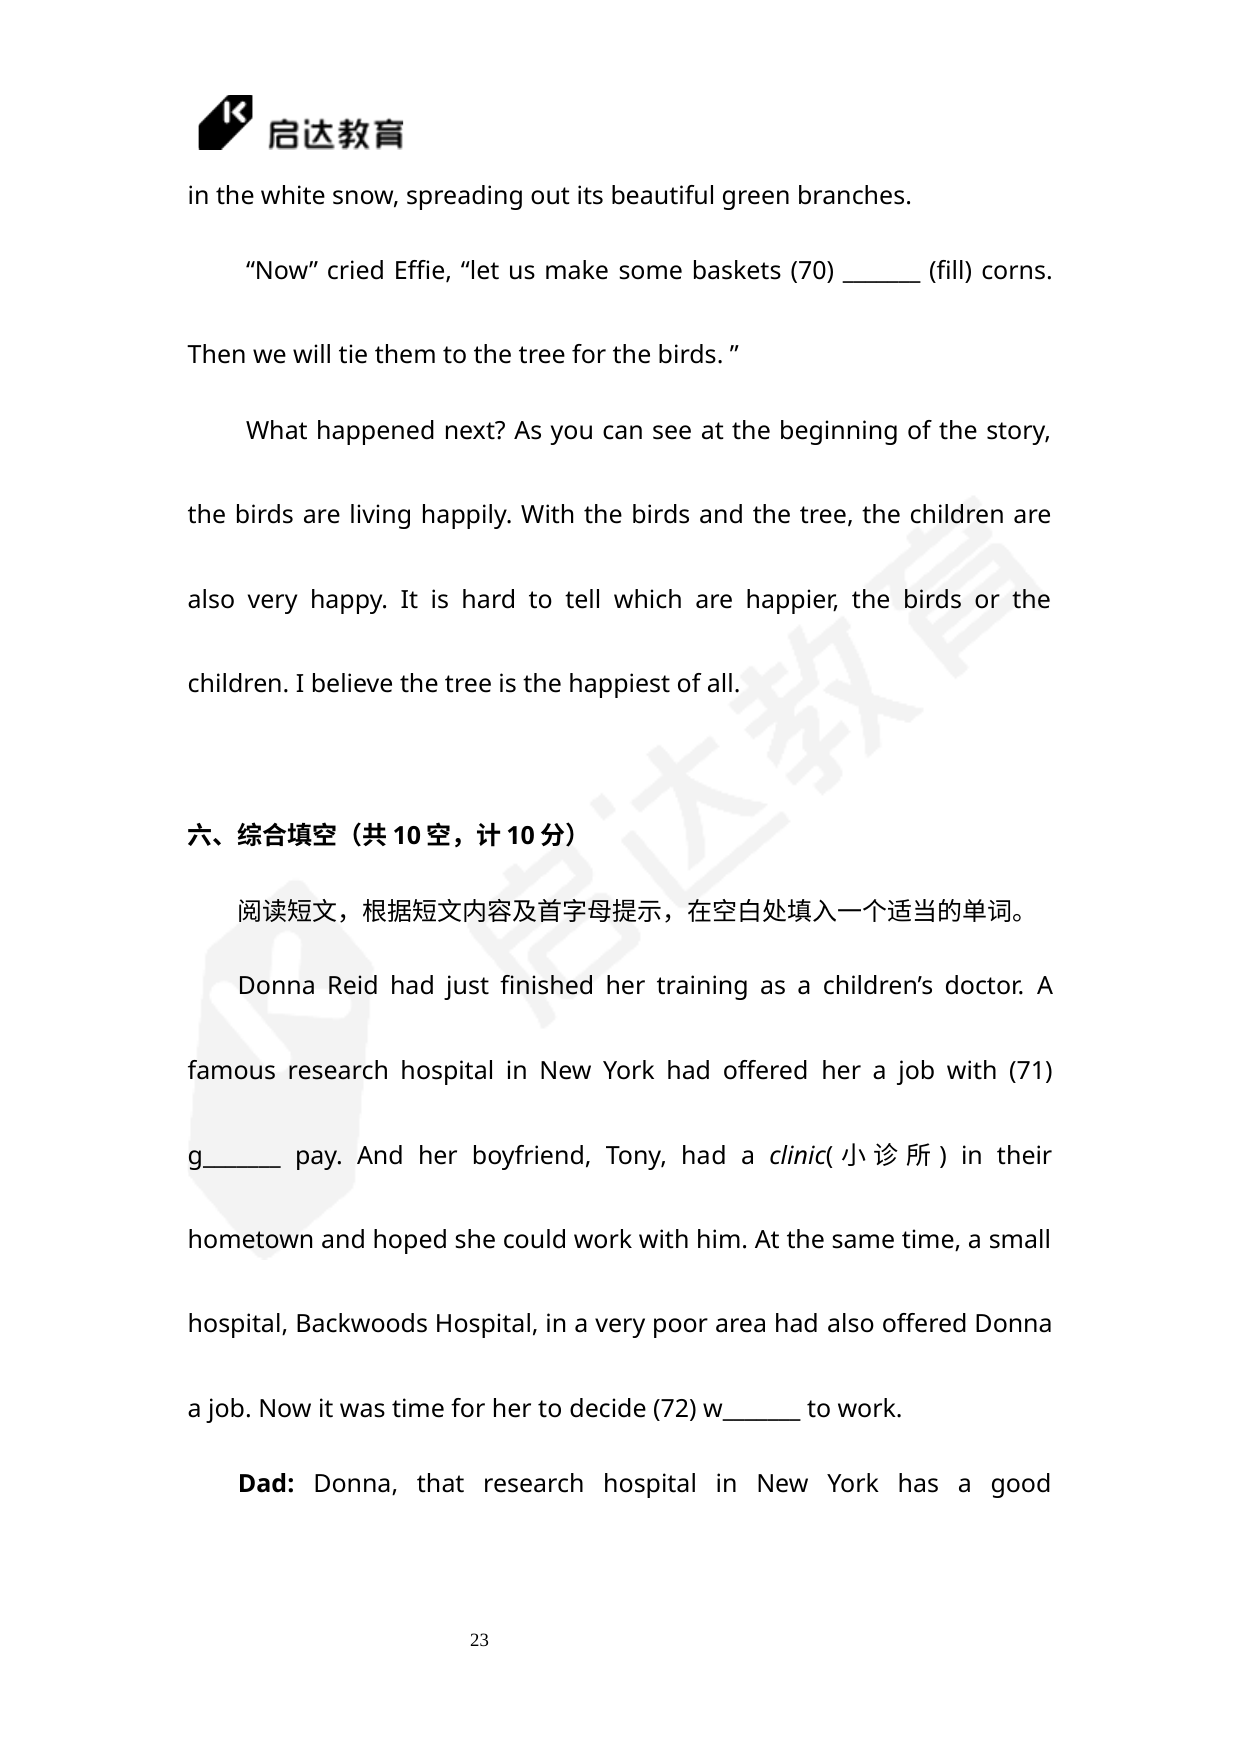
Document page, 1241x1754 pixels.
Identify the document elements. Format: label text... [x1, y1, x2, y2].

text So John carried the fir tree into the yard. There it (69) _______ (stand) in the white snow, spreading out its beautiful green branches. [187, 162, 1053, 227]
text 阅读短文，根据短文内容及首字母提示，在空白处填入一个适当的单词。 [187, 877, 1053, 942]
picture [198, 95, 404, 150]
text What happened next? As you can see at the beginning of the story, the birds are living happily. With the birds and the tree, the children are also very happy. It is hard to tell which are happier, the birds or the children. I believe the tree is the happiest of all. [187, 397, 1053, 715]
text 六、综合填空（共10空，计10分） [187, 801, 1053, 866]
text “Now” cried Effie, “let us make some baskets (70) _______ (fill) corns. Then we will tie them to the tree for the birds. ” [187, 237, 1053, 387]
text Donna Reid had just finished her training as a children’s doctor. A famous research hospital in New York had offered her a job with (71) g_______ pay. And her boyfriend, Tony, had a clinic(小诊所) in their hometown and hoped she could work with him. At the same time, a small hospital, Backwoods Hospital, in a very poor area had also offered Donna a job. Now it was time for her to decide (72) w_______ to work. [187, 952, 1053, 1440]
